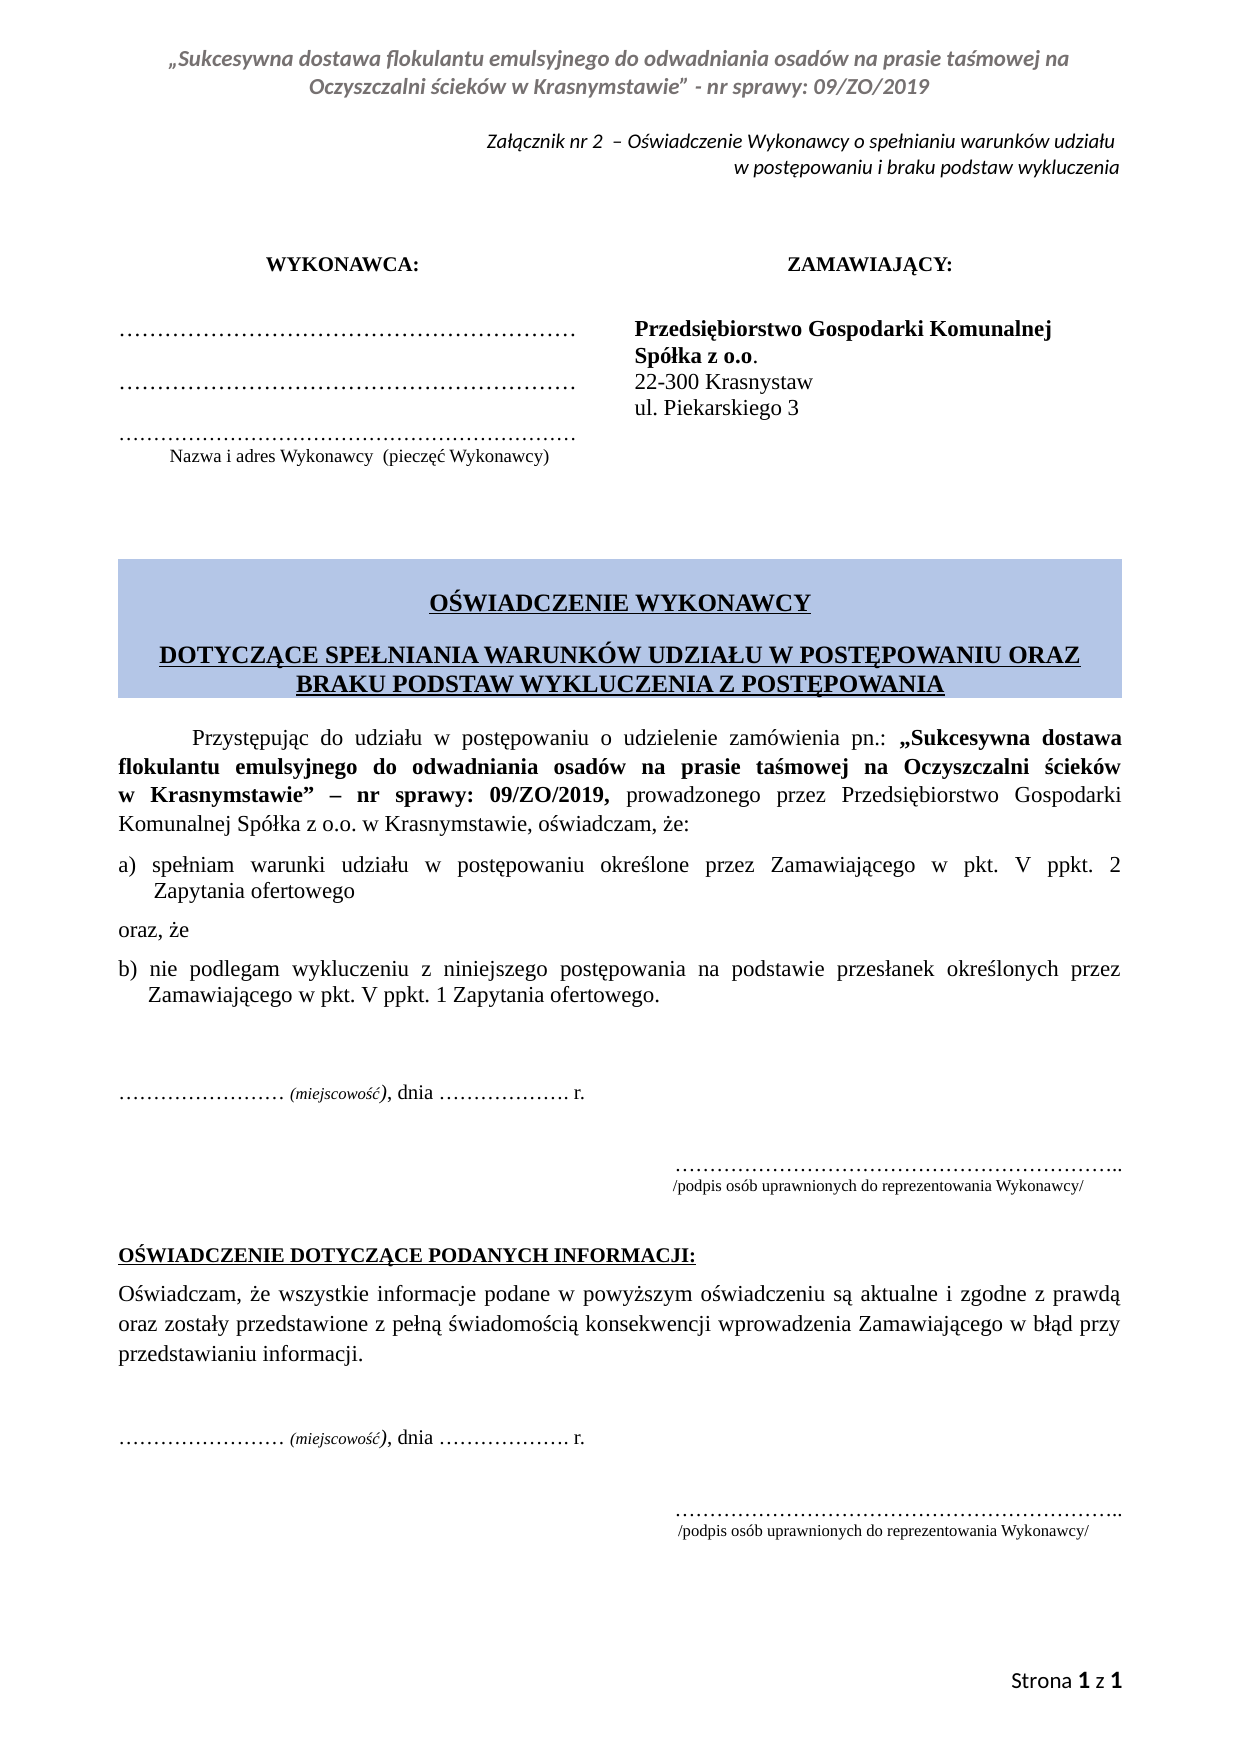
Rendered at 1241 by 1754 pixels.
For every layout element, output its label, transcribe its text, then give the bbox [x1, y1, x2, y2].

text OŚWIADCZENIE DOTYCZĄCE PODANYCH INFORMACJI: [118, 1243, 1122, 1267]
text Załącznik nr 2 – Oświadczenie Wykonawcy o spełnianiu warunków udziału w postępowaniu i braku podstaw wykluczenia [118, 128, 1122, 179]
text WYKONAWCA: ZAMAWIAJĄCY: [192, 252, 1122, 276]
text …………………………………………………… 22-300 Krasnystaw [118, 368, 1122, 394]
text /podpis osób uprawnionych do reprezentowania Wykonawcy/ [148, 1521, 1122, 1540]
text DOTYCZĄCE SPEŁNIANIA WARUNKÓW UDZIAŁU W POSTĘPOWANIU ORAZ BRAKU PODSTAW WYKLUCZENIA Z POSTĘPOWANIA [118, 641, 1122, 698]
text …………………… (miejscowość), dnia ………………. r. [118, 1079, 1122, 1104]
text OŚWIADCZENIE WYKONAWCY [118, 588, 1122, 616]
text b) nie podlegam wykluczeniu z niniejszego postępowania na podstawie przesłanek określonych przez Zamawiającego w pkt. V ppkt. 1 Zapytania ofertowego. [118, 955, 1122, 1007]
text ul. Piekarskiego 3 [118, 394, 1123, 421]
text ……………………………………………………….. [118, 1497, 1122, 1521]
text Nazwa i adres Wykonawcy (pieczęć Wykonawcy) [118, 445, 723, 466]
text ……………………………………………………….. [118, 1152, 1122, 1176]
text ………………………………………………………… [118, 421, 723, 445]
text Spółka z o.o. [118, 342, 1122, 368]
text …………………………………………………… Przedsiębiorstwo Gospodarki Komunalnej [118, 315, 1122, 342]
text Przystępując do udziału w postępowaniu o udzielenie zamówienia pn.: „Sukcesywna dostawa flokulantu emulsyjnego do odwadniania osadów na prasie taśmowej na Oczyszczalni ścieków w Krasnymstawie” – nr sprawy: 09/ZO/2019, prowadzonego przez Przedsiębiorstwo Gospodarki Komunalnej Spółka z o.o. w Krasnymstawie, oświadczam, że: [118, 724, 1122, 836]
text a) spełniam warunki udziału w postępowaniu określone przez Zamawiającego w pkt. V ppkt. 2 Zapytania ofertowego [118, 851, 1122, 903]
text Oświadczam, że wszystkie informacje podane w powyższym oświadczeniu są aktualne i zgodne z prawdą oraz zostały przedstawione z pełną świadomością konsekwencji wprowadzenia Zamawiającego w błąd przy przedstawianiu informacji. [118, 1280, 1122, 1366]
text …………………… (miejscowość), dnia ………………. r. [118, 1424, 1122, 1449]
text /podpis osób uprawnionych do reprezentowania Wykonawcy/ [148, 1176, 1122, 1195]
text oraz, że [118, 916, 1122, 942]
